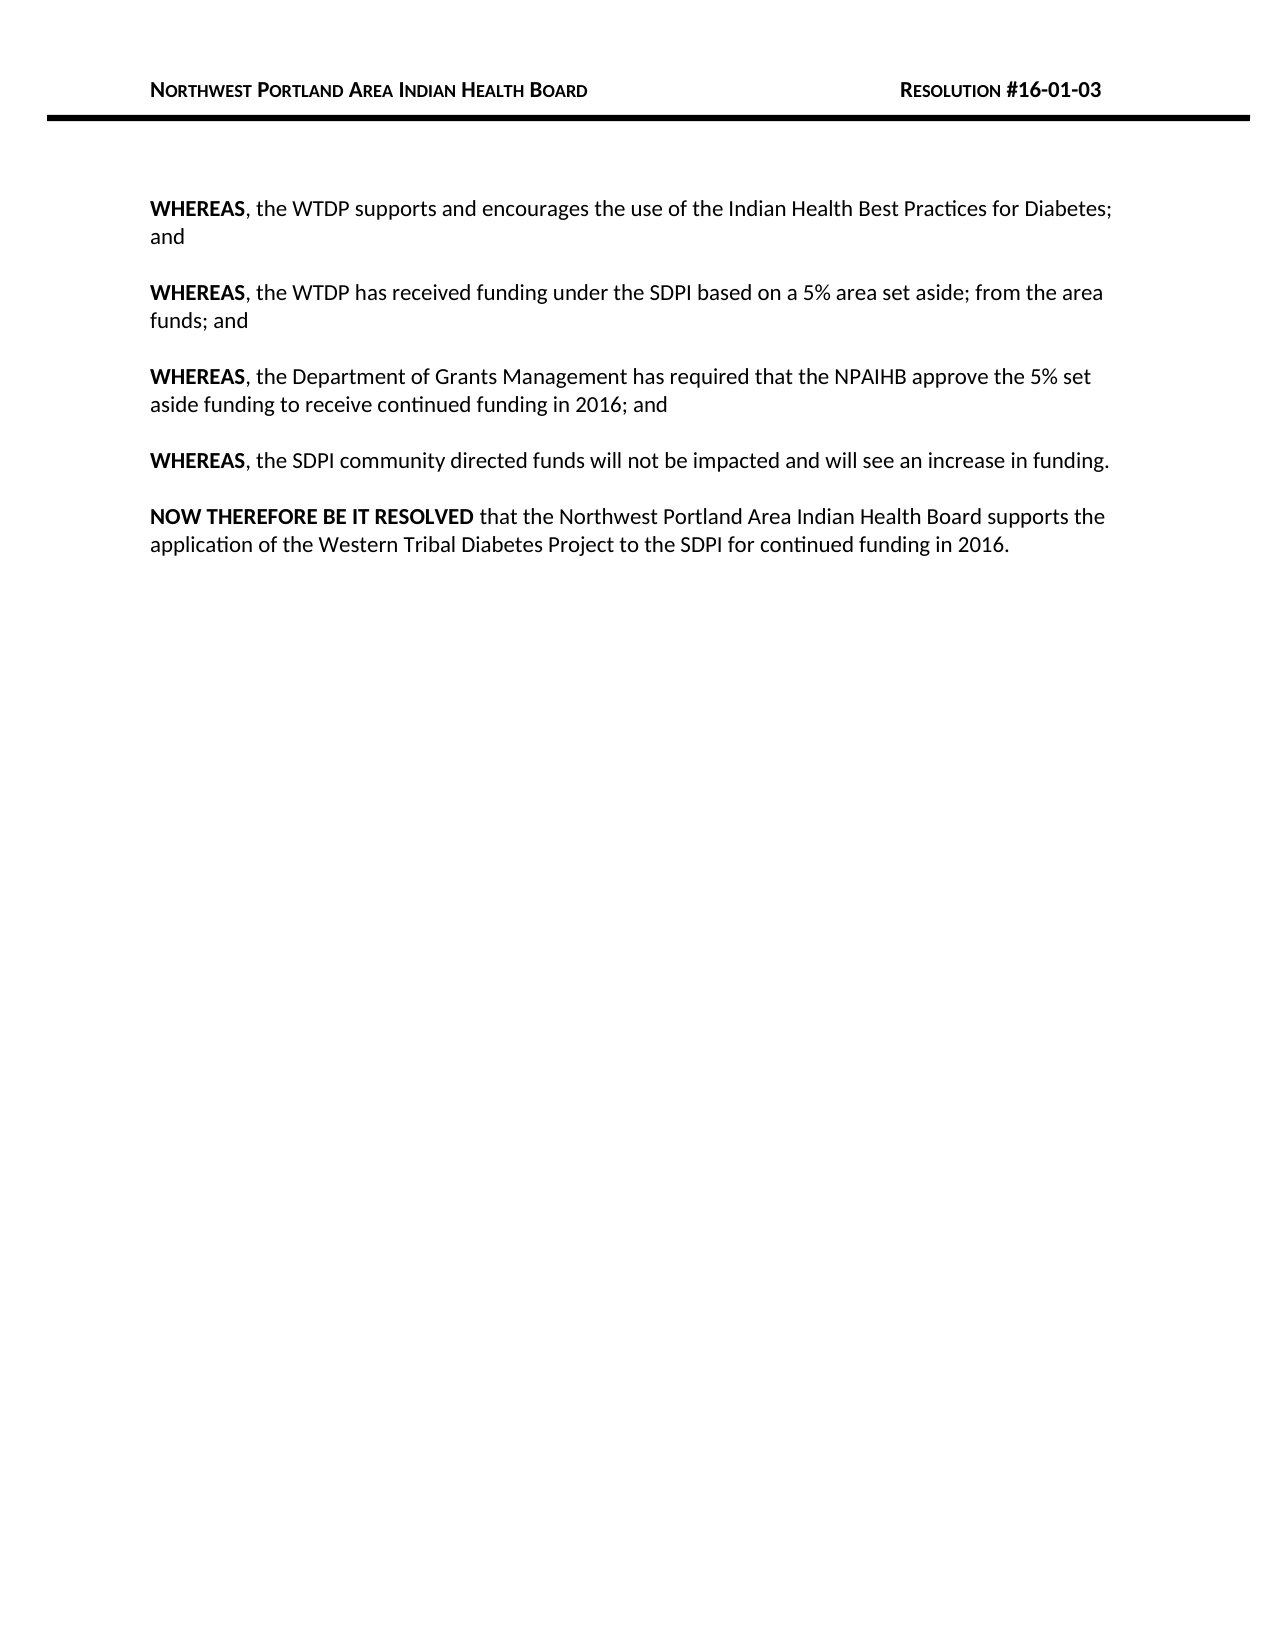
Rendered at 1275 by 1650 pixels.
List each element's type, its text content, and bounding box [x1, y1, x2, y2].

text WHEREAS, the WTDP supports and encourages the use of the Indian Health Best Practices for Diabetes; and [150, 194, 1125, 250]
text WHEREAS, the Department of Grants Management has required that the NPAIHB approve the 5% set aside funding to receive continued funding in 2016; and [150, 362, 1125, 418]
text NOW THEREFORE BE IT RESOLVED that the Northwest Portland Area Indian Health Board supports the application of the Western Tribal Diabetes Project to the SDPI for continued funding in 2016. [150, 502, 1125, 558]
text WHEREAS, the SDPI community directed funds will not be impacted and will see an increase in funding. [150, 446, 1125, 474]
text WHEREAS, the WTDP has received funding under the SDPI based on a 5% area set aside; from the area funds; and [150, 278, 1125, 334]
